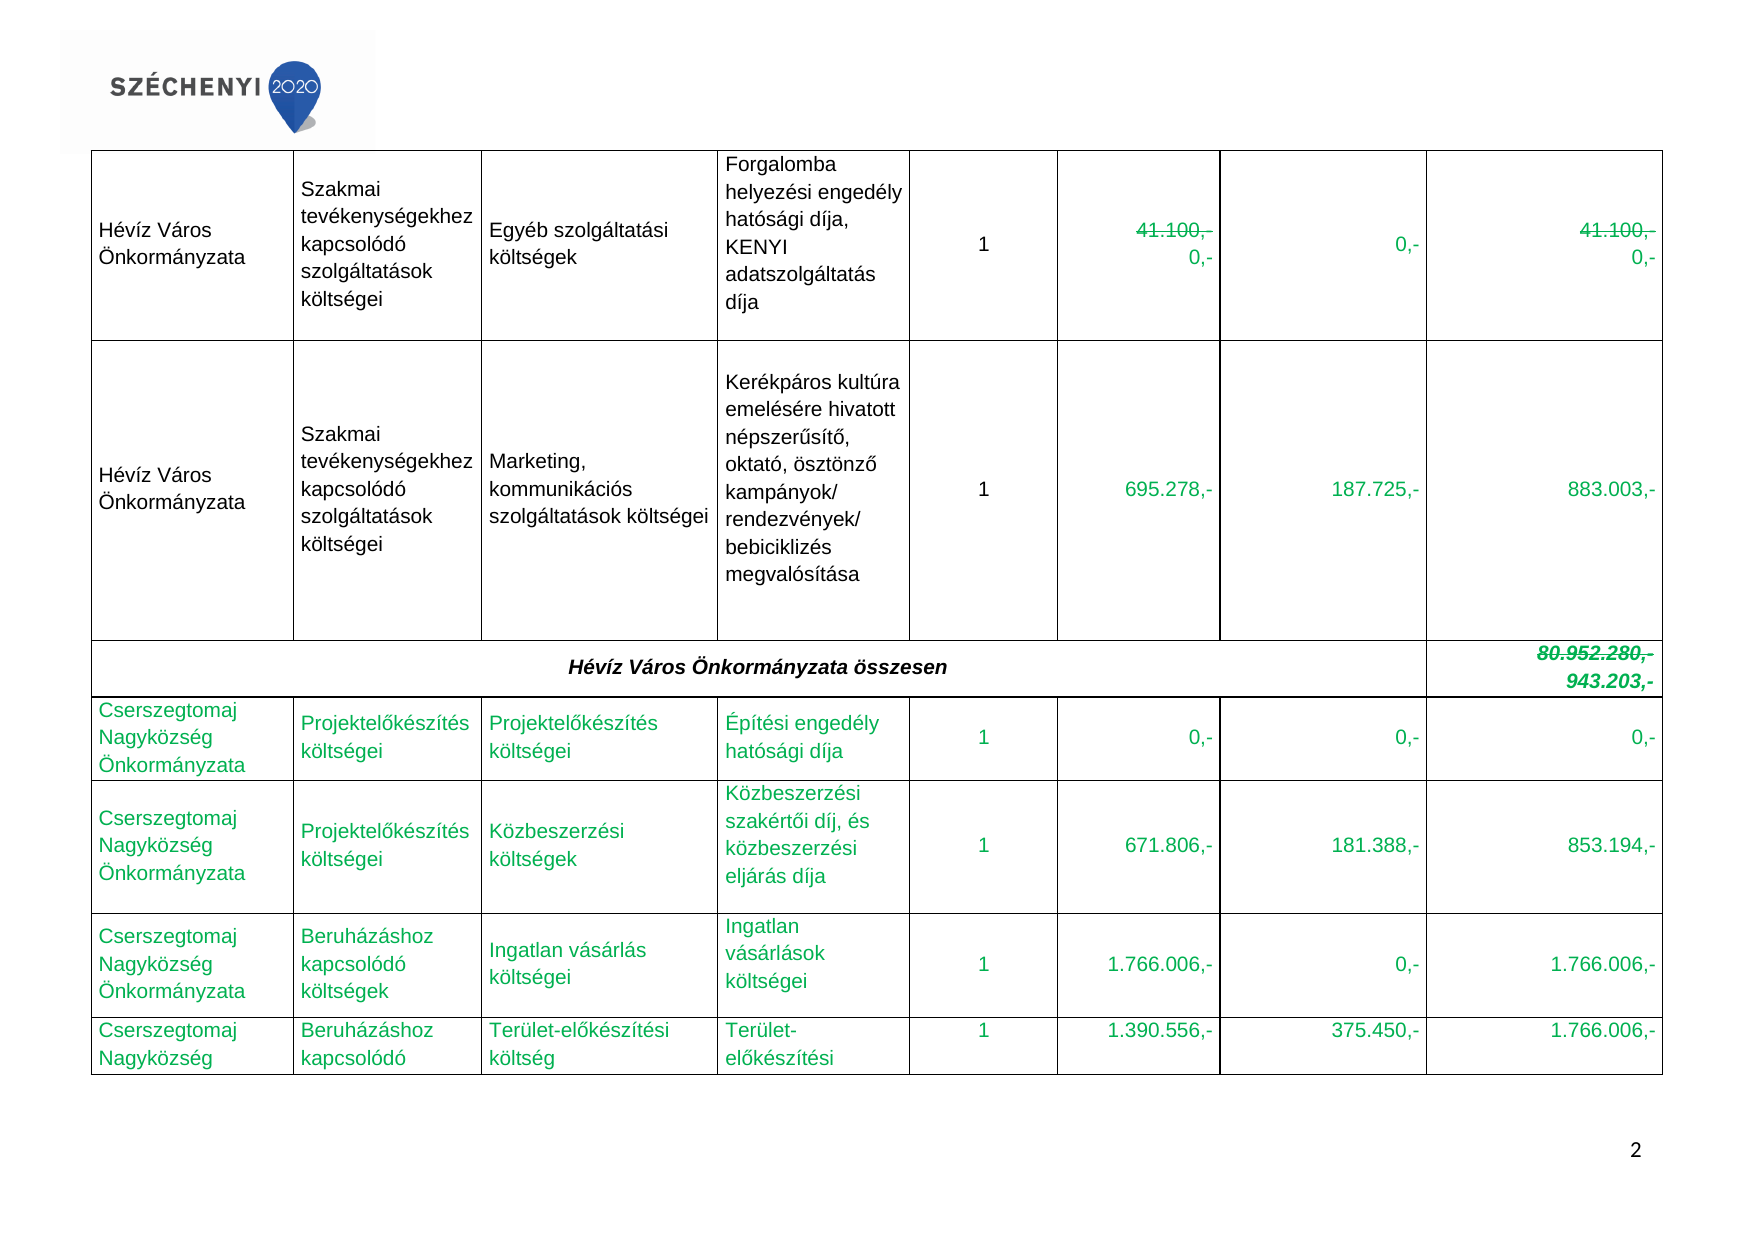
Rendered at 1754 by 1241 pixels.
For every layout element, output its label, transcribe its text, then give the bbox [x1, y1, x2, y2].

table_cell 695.278,- [1058, 341, 1219, 640]
table_cell Közbeszerzési költségek [482, 781, 717, 912]
table_cell Ingatlan vásárlások költségei [718, 914, 909, 1017]
table_cell Hévíz Város Önkormányzata [92, 341, 293, 640]
table_cell 883.003,- [1427, 341, 1662, 640]
table_cell 1.766.006,- [1058, 914, 1219, 1017]
table_cell 1.766.006,- [1427, 1018, 1662, 1073]
table_cell Ingatlan vásárlás költségei [482, 914, 717, 1017]
table_cell 41.100,- 0,- [1058, 151, 1219, 339]
table_cell Projektelőkészítés költségei [482, 698, 717, 780]
table_cell 1.766.006,- [1427, 914, 1662, 1017]
table_cell 1 [910, 914, 1057, 1017]
table_cell Cserszegtomaj Nagyközség Önkormányzata [92, 1018, 293, 1073]
table_cell Szakmai tevékenységekhez kapcsolódó szolgáltatások költségei [294, 341, 481, 640]
table_cell 1.390.556,- [1058, 1018, 1219, 1073]
table_cell 1 [910, 341, 1057, 640]
table_cell 375.450,- [1221, 1018, 1426, 1073]
table_cell Terület-előkészítési költség [718, 1018, 909, 1073]
table_cell Cserszegtomaj Nagyközség Önkormányzata [92, 781, 293, 912]
table_cell Forgalomba helyezési engedély hatósági díja, KENYI adatszolgáltatás díja [718, 151, 909, 339]
table_cell 0,- [1221, 151, 1426, 339]
table_cell 671.806,- [1058, 781, 1219, 912]
table_cell Közbeszerzési szakértői díj, és közbeszerzési eljárás díja [718, 781, 909, 912]
table_cell Egyéb szolgáltatási költségek [482, 151, 717, 339]
table_cell 0,- [1058, 698, 1219, 780]
picture [59, 30, 376, 154]
table_cell 853.194,- [1427, 781, 1662, 912]
table_cell Beruházáshoz kapcsolódó költségek [294, 1018, 481, 1073]
table_cell Beruházáshoz kapcsolódó költségek [294, 914, 481, 1017]
table_cell 41.100,- 0,- [1427, 151, 1662, 339]
table_cell 0,- [1427, 698, 1662, 780]
table_cell 187.725,- [1221, 341, 1426, 640]
table_cell Projektelőkészítés költségei [294, 698, 481, 780]
table_cell Szakmai tevékenységekhez kapcsolódó szolgáltatások költségei [294, 151, 481, 339]
table_cell Építési engedély hatósági díja [718, 698, 909, 780]
table_cell Cserszegtomaj Nagyközség Önkormányzata [92, 914, 293, 1017]
table_cell 1 [910, 698, 1057, 780]
table_cell 0,- [1221, 914, 1426, 1017]
table_cell 1 [910, 151, 1057, 339]
table_cell Hévíz Város Önkormányzata összesen [92, 641, 1426, 696]
table_cell Terület-előkészítési költség [482, 1018, 717, 1073]
table_cell 0,- [1221, 698, 1426, 780]
table_cell Kerékpáros kultúra emelésére hivatott népszerűsítő, oktató, ösztönző kampányok/ rendezvények/ bebiciklizés megvalósítása [718, 341, 909, 640]
table_cell Hévíz Város Önkormányzata [92, 151, 293, 339]
table_cell 80.952.280,- 943.203,- [1427, 641, 1662, 696]
table_cell Projektelőkészítés költségei [294, 781, 481, 912]
table_cell Cserszegtomaj Nagyközség Önkormányzata [92, 698, 293, 780]
table_cell Marketing, kommunikációs szolgáltatások költségei [482, 341, 717, 640]
table_cell 1 [910, 1018, 1057, 1073]
table_cell 181.388,- [1221, 781, 1426, 912]
table_cell 1 [910, 781, 1057, 912]
